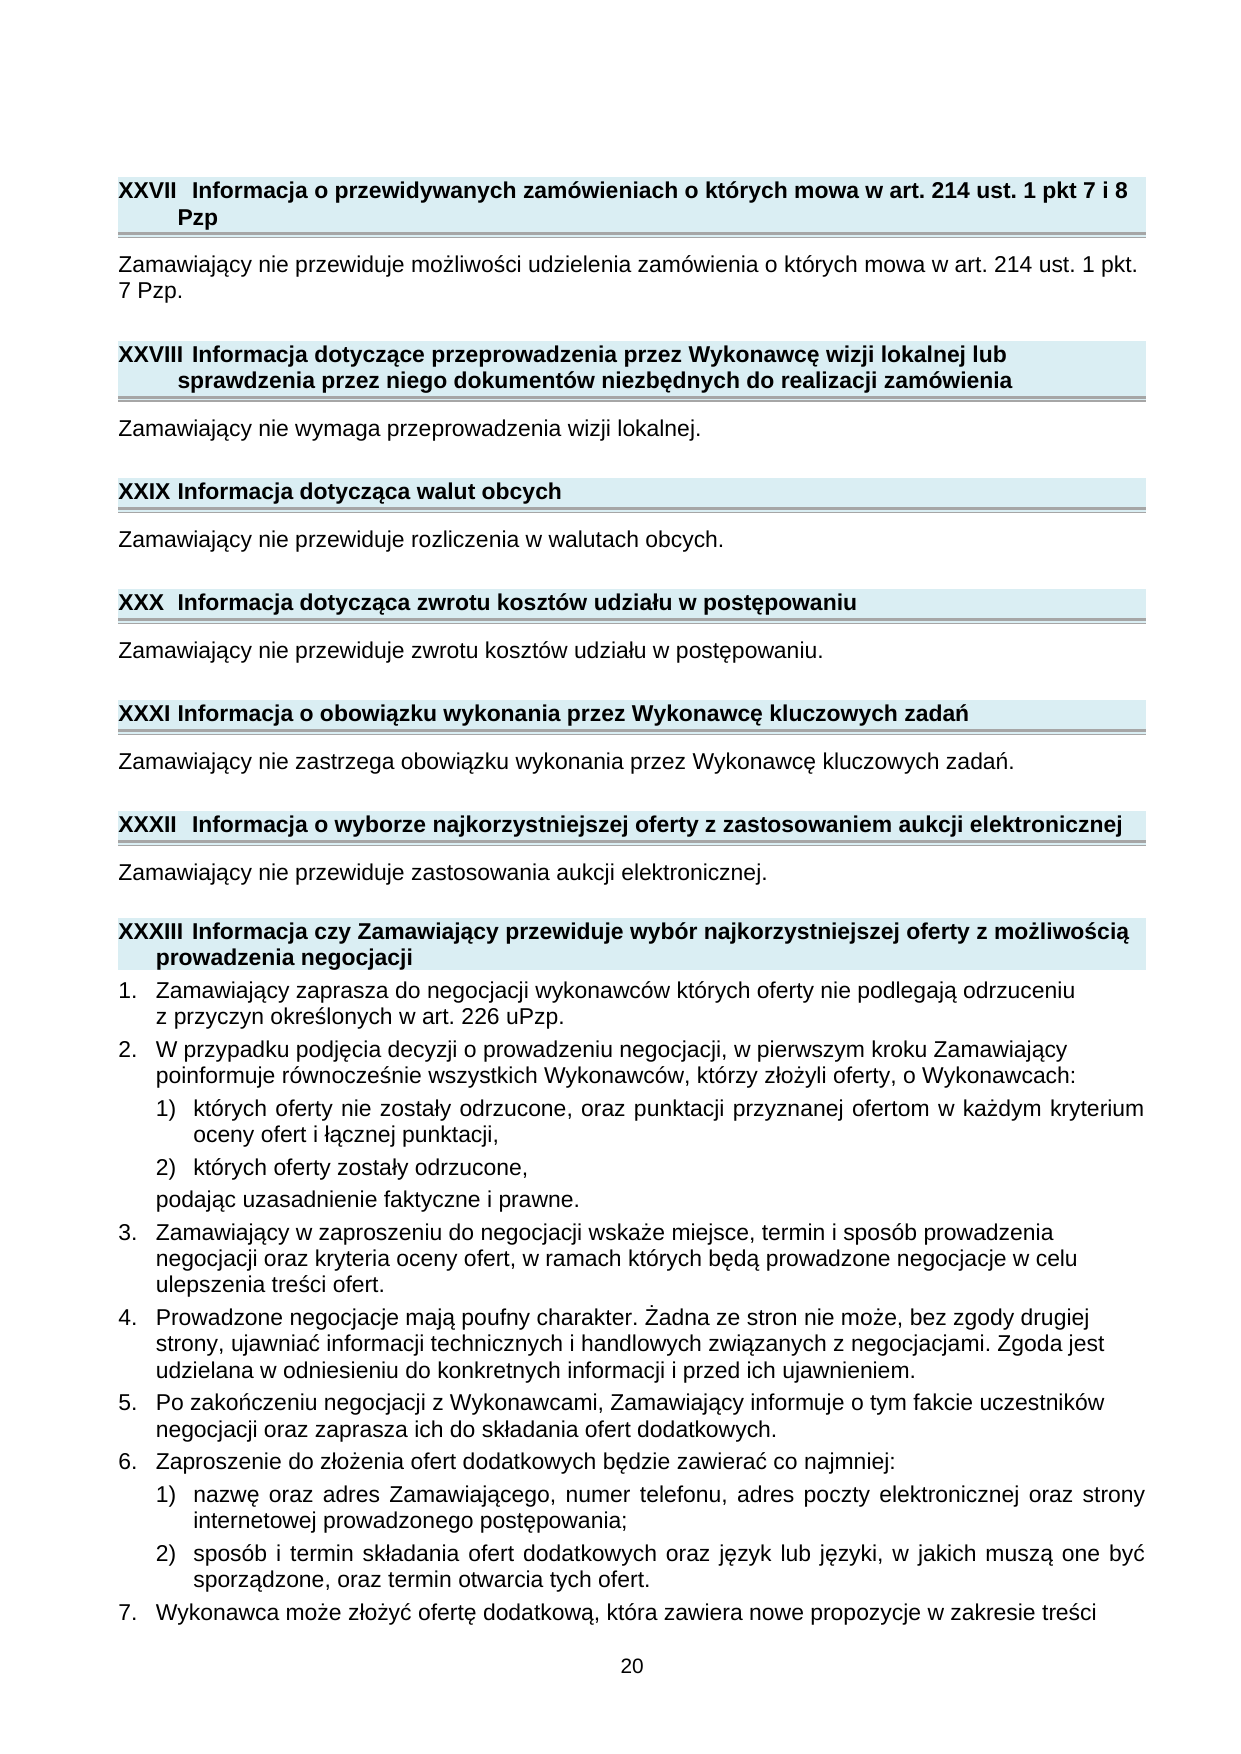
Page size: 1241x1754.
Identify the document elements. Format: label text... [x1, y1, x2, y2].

list Zamawiający zaprasza do negocjacji wykonawców których oferty nie podlegają odrzuceniu z przyczyn określonych w art. 226 uPzp. [118, 977, 1146, 1029]
list Prowadzone negocjacje mają poufny charakter. Żadna ze stron nie może, bez zgody drugiej strony, ujawniać informacji technicznych i handlowych związanych z negocjacjami. Zgoda jest udzielana w odniesieniu do konkretnych informacji i przed ich ujawnieniem. [118, 1304, 1146, 1383]
text Zamawiający nie przewiduje zwrotu kosztów udziału w postępowaniu. [118, 637, 1146, 663]
text XXXIII Informacja czy Zamawiający przewiduje wybór najkorzystniejszej oferty z możliwością prowadzenia negocjacji [118, 918, 1146, 970]
list Zamawiający w zaproszeniu do negocjacji wskaże miejsce, termin i sposób prowadzenia negocjacji oraz kryteria oceny ofert, w ramach których będą prowadzone negocjacje w celu ulepszenia treści ofert. [118, 1219, 1146, 1298]
text Zamawiający nie przewiduje zastosowania aukcji elektronicznej. [118, 859, 1146, 885]
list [118, 1599, 1146, 1625]
list Po zakończeniu negocjacji z Wykonawcami, Zamawiający informuje o tym fakcie uczestników negocjacji oraz zaprasza ich do składania ofert dodatkowych. [118, 1389, 1146, 1442]
list Zamawiający nie przewiduje możliwości udzielenia zamówienia o których mowa w art. 214 ust. 1 pkt. 7 Pzp. [118, 251, 1146, 303]
text Zamawiający nie zastrzega obowiązku wykonania przez Wykonawcę kluczowych zadań. [118, 748, 1146, 774]
list W przypadku podjęcia decyzji o prowadzeniu negocjacji, w pierwszym kroku Zamawiający poinformuje równocześnie wszystkich Wykonawców, którzy złożyli oferty, o Wykonawcach: [118, 1036, 1146, 1088]
text XXVIII Informacja dotyczące przeprowadzenia przez Wykonawcę wizji lokalnej lub sprawdzenia przez niego dokumentów niezbędnych do realizacji zamówienia [118, 341, 1146, 396]
list nazwę oraz adres Zamawiającego, numer telefonu, adres poczty elektronicznej oraz strony internetowej prowadzonego postępowania; [156, 1481, 1146, 1533]
list Zamawiający nie wymaga przeprowadzenia wizji lokalnej. [118, 414, 1146, 441]
list Zaproszenie do złożenia ofert dodatkowych będzie zawierać co najmniej: [118, 1448, 1146, 1474]
list których oferty zostały odrzucone, [156, 1153, 1146, 1180]
text Zamawiający nie przewiduje rozliczenia w walutach obcych. [118, 526, 1146, 552]
text XXXI Informacja o obowiązku wykonania przez Wykonawcę kluczowych zadań [118, 700, 1146, 729]
text podając uzasadnienie faktyczne i prawne. [156, 1186, 1146, 1212]
text XXXII Informacja o wyborze najkorzystniejszej oferty z zastosowaniem aukcji elektronicznej [118, 811, 1146, 840]
text XXIX Informacja dotycząca walut obcych [118, 478, 1146, 507]
text XXVII Informacja o przewidywanych zamówieniach o których mowa w art. 214 ust. 1 pkt 7 i 8 Pzp [118, 177, 1146, 232]
list sposób i termin składania ofert dodatkowych oraz język lub języki, w jakich muszą one być sporządzone, oraz termin otwarcia tych ofert. [156, 1540, 1146, 1592]
list których oferty nie zostały odrzucone, oraz punktacji przyznanej ofertom w każdym kryterium oceny ofert i łącznej punktacji, [156, 1094, 1146, 1147]
text XXX Informacja dotycząca zwrotu kosztów udziału w postępowaniu [118, 589, 1146, 618]
